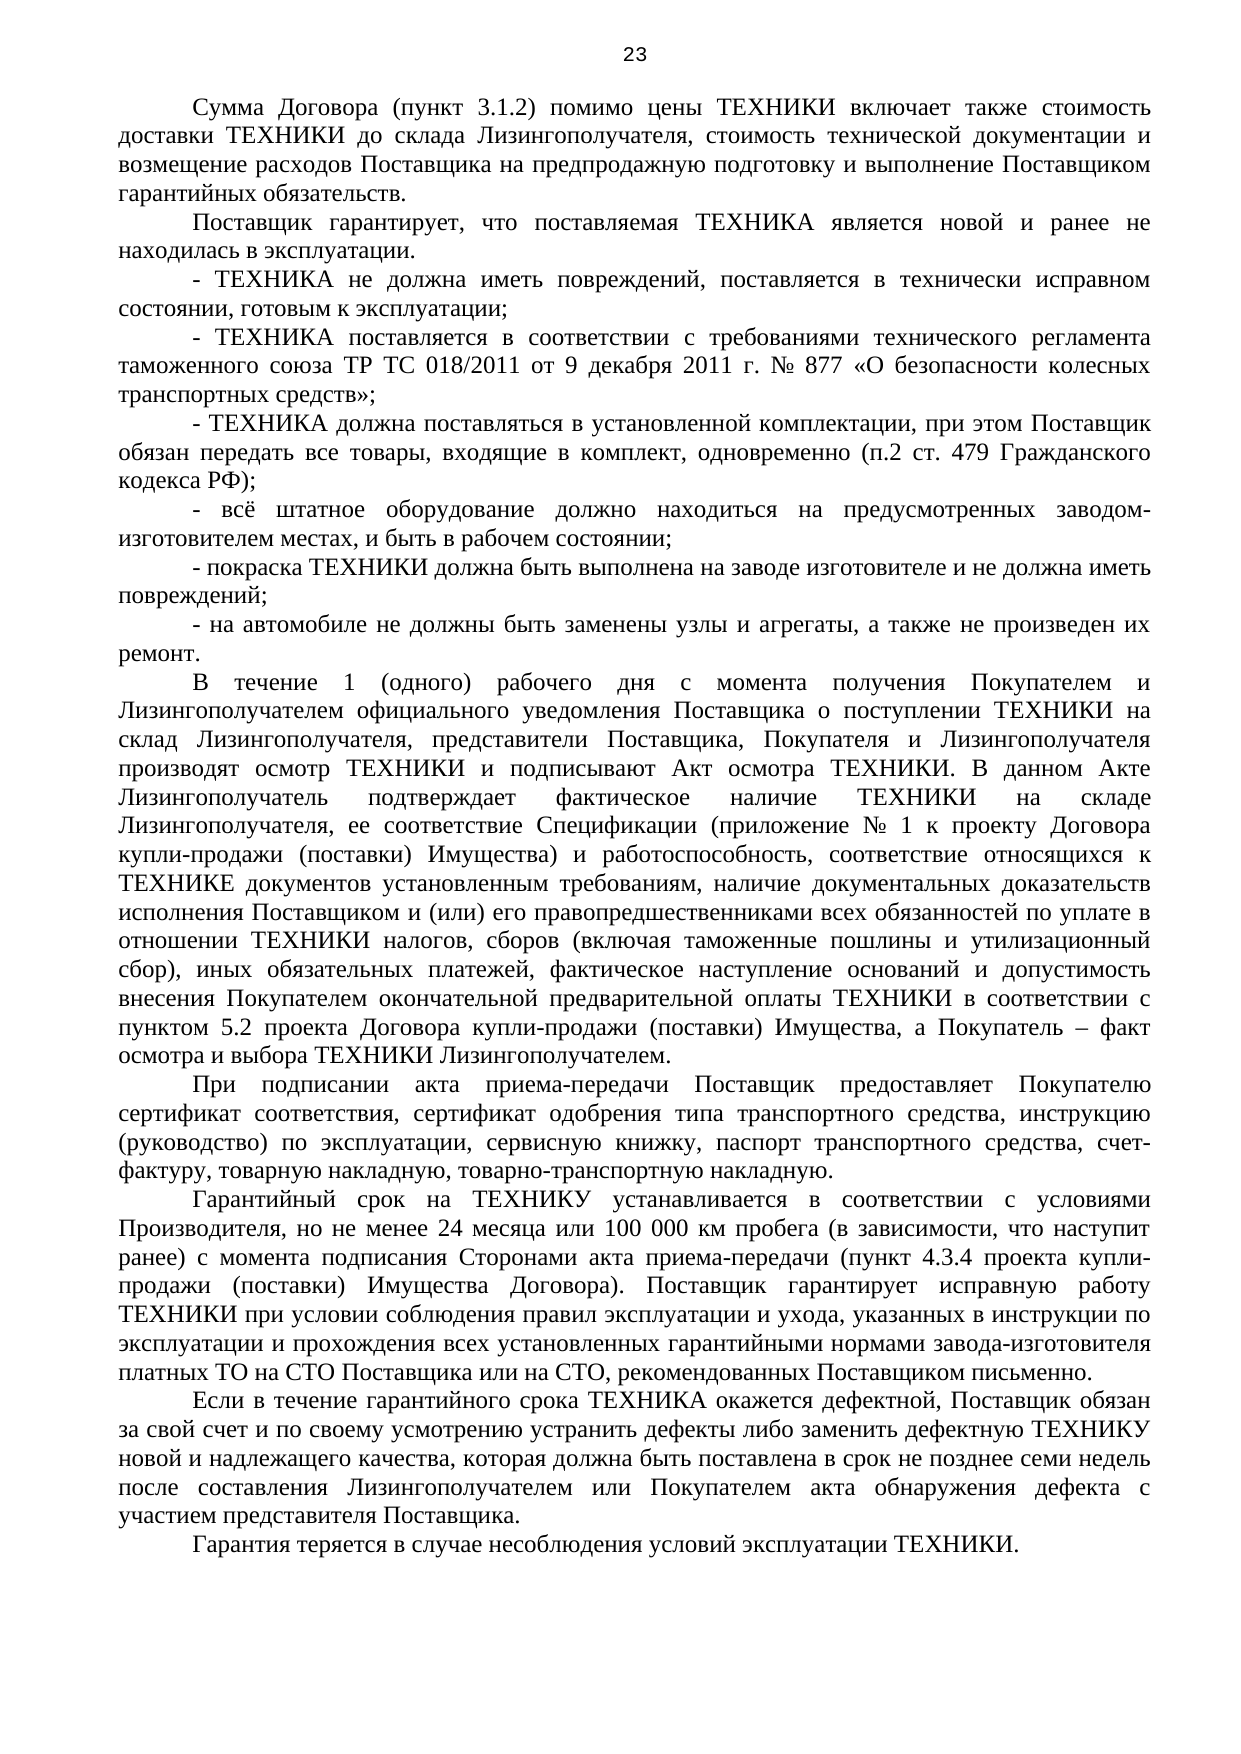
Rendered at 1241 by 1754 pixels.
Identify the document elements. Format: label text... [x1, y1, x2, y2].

text - всё штатное оборудование должно находиться на предусмотренных заводом-изготовителем местах, и быть в рабочем состоянии; [118, 494, 1152, 552]
text Гарантийный срок на ТЕХНИКУ устанавливается в соответствии с условиями Производителя, но не менее 24 месяца или 100 000 км пробега (в зависимости, что наступит ранее) с момента подписания Сторонами акта приема-передачи (пункт 4.3.4 проекта купли-продажи (поставки) Имущества Договора). Поставщик гарантирует исправную работу ТЕХНИКИ при условии соблюдения правил эксплуатации и ухода, указанных в инструкции по эксплуатации и прохождения всех установленных гарантийными нормами завода-изготовителя платных ТО на СТО Поставщика или на СТО, рекомендованных Поставщиком письменно. [118, 1184, 1152, 1385]
text Гарантия теряется в случае несоблюдения условий эксплуатации ТЕХНИКИ. [118, 1529, 1152, 1558]
text - ТЕХНИКА должна поставляться в установленной комплектации, при этом Поставщик обязан передать все товары, входящие в комплект, одновременно (п.2 ст. 479 Гражданского кодекса РФ); [118, 408, 1152, 494]
text В течение 1 (одного) рабочего дня с момента получения Покупателем и Лизингополучателем официального уведомления Поставщика о поступлении ТЕХНИКИ на склад Лизингополучателя, представители Поставщика, Покупателя и Лизингополучателя производят осмотр ТЕХНИКИ и подписывают Акт осмотра ТЕХНИКИ. В данном Акте Лизингополучатель подтверждает фактическое наличие ТЕХНИКИ на складе Лизингополучателя, ее соответствие Спецификации (приложение № 1 к проекту Договора купли-продажи (поставки) Имущества) и работоспособность, соответствие относящихся к ТЕХНИКЕ документов установленным требованиям, наличие документальных доказательств исполнения Поставщиком и (или) его правопредшественниками всех обязанностей по уплате в отношении ТЕХНИКИ налогов, сборов (включая таможенные пошлины и утилизационный сбор), иных обязательных платежей, фактическое наступление оснований и допустимость внесения Покупателем окончательной предварительной оплаты ТЕХНИКИ в соответствии с пунктом 5.2 проекта Договора купли-продажи (поставки) Имущества, а Покупатель – факт осмотра и выбора ТЕХНИКИ Лизингополучателем. [118, 667, 1152, 1069]
text Сумма Договора (пункт 3.1.2) помимо цены ТЕХНИКИ включает также стоимость доставки ТЕХНИКИ до склада Лизингополучателя, стоимость технической документации и возмещение расходов Поставщика на предпродажную подготовку и выполнение Поставщиком гарантийных обязательств. [118, 92, 1152, 207]
text - ТЕХНИКА поставляется в соответствии с требованиями технического регламента таможенного союза ТР ТС 018/2011 от 9 декабря 2011 г. № 877 «О безопасности колесных транспортных средств»; [118, 322, 1152, 408]
text - ТЕХНИКА не должна иметь повреждений, поставляется в технически исправном состоянии, готовым к эксплуатации; [118, 264, 1152, 322]
text Если в течение гарантийного срока ТЕХНИКА окажется дефектной, Поставщик обязан за свой счет и по своему усмотрению устранить дефекты либо заменить дефектную ТЕХНИКУ новой и надлежащего качества, которая должна быть поставлена в срок не позднее семи недель после составления Лизингополучателем или Покупателем акта обнаружения дефекта с участием представителя Поставщика. [118, 1385, 1152, 1529]
text Поставщик гарантирует, что поставляемая ТЕХНИКА является новой и ранее не находилась в эксплуатации. [118, 207, 1152, 264]
text При подписании акта приема-передачи Поставщик предоставляет Покупателю сертификат соответствия, сертификат одобрения типа транспортного средства, инструкцию (руководство) по эксплуатации, сервисную книжку, паспорт транспортного средства, счет-фактуру, товарную накладную, товарно-транспортную накладную. [118, 1069, 1152, 1184]
text - на автомобиле не должны быть заменены узлы и агрегаты, а также не произведен их ремонт. [118, 609, 1152, 667]
text - покраска ТЕХНИКИ должна быть выполнена на заводе изготовителе и не должна иметь повреждений; [118, 552, 1152, 609]
